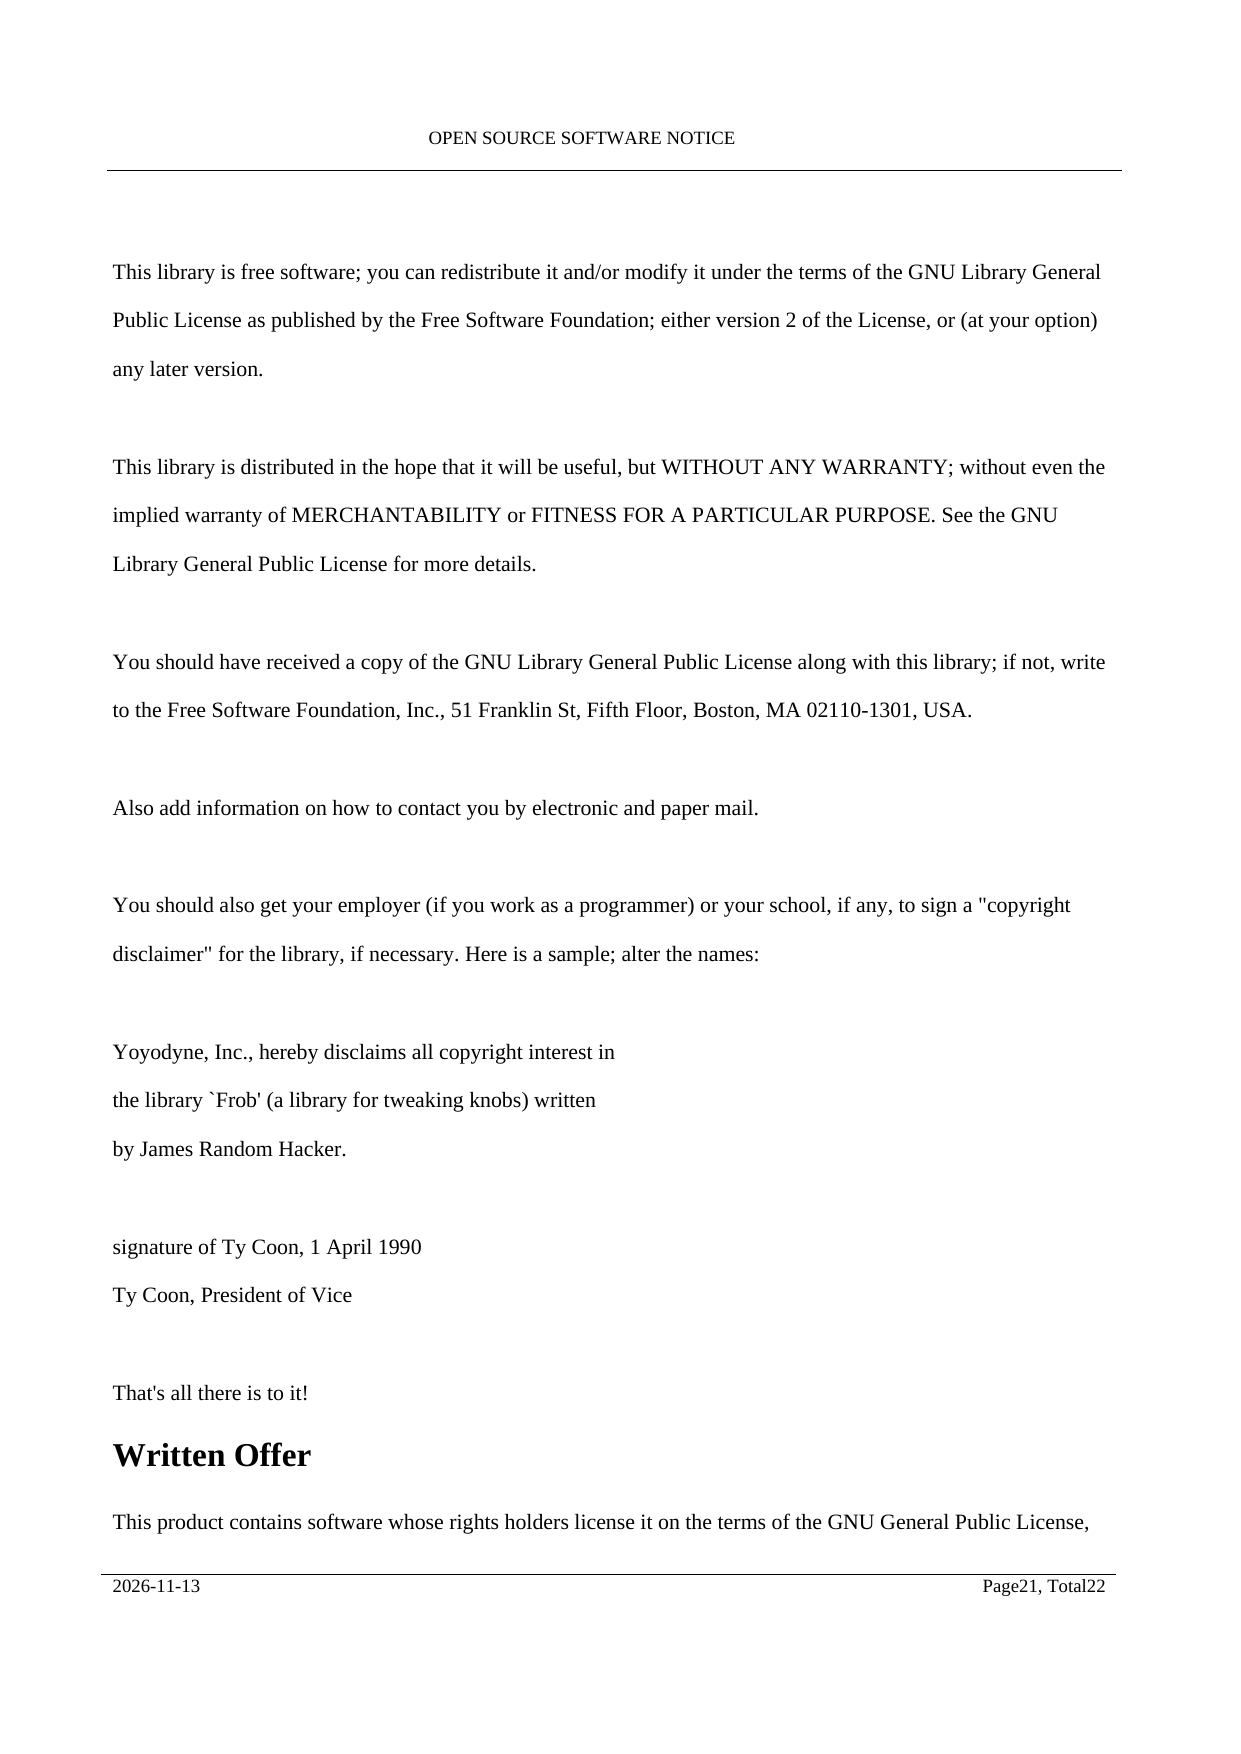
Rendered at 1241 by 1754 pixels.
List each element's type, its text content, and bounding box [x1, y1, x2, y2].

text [112, 1506, 1128, 1538]
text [112, 206, 1128, 1409]
text Written Offer [112, 1421, 1128, 1486]
